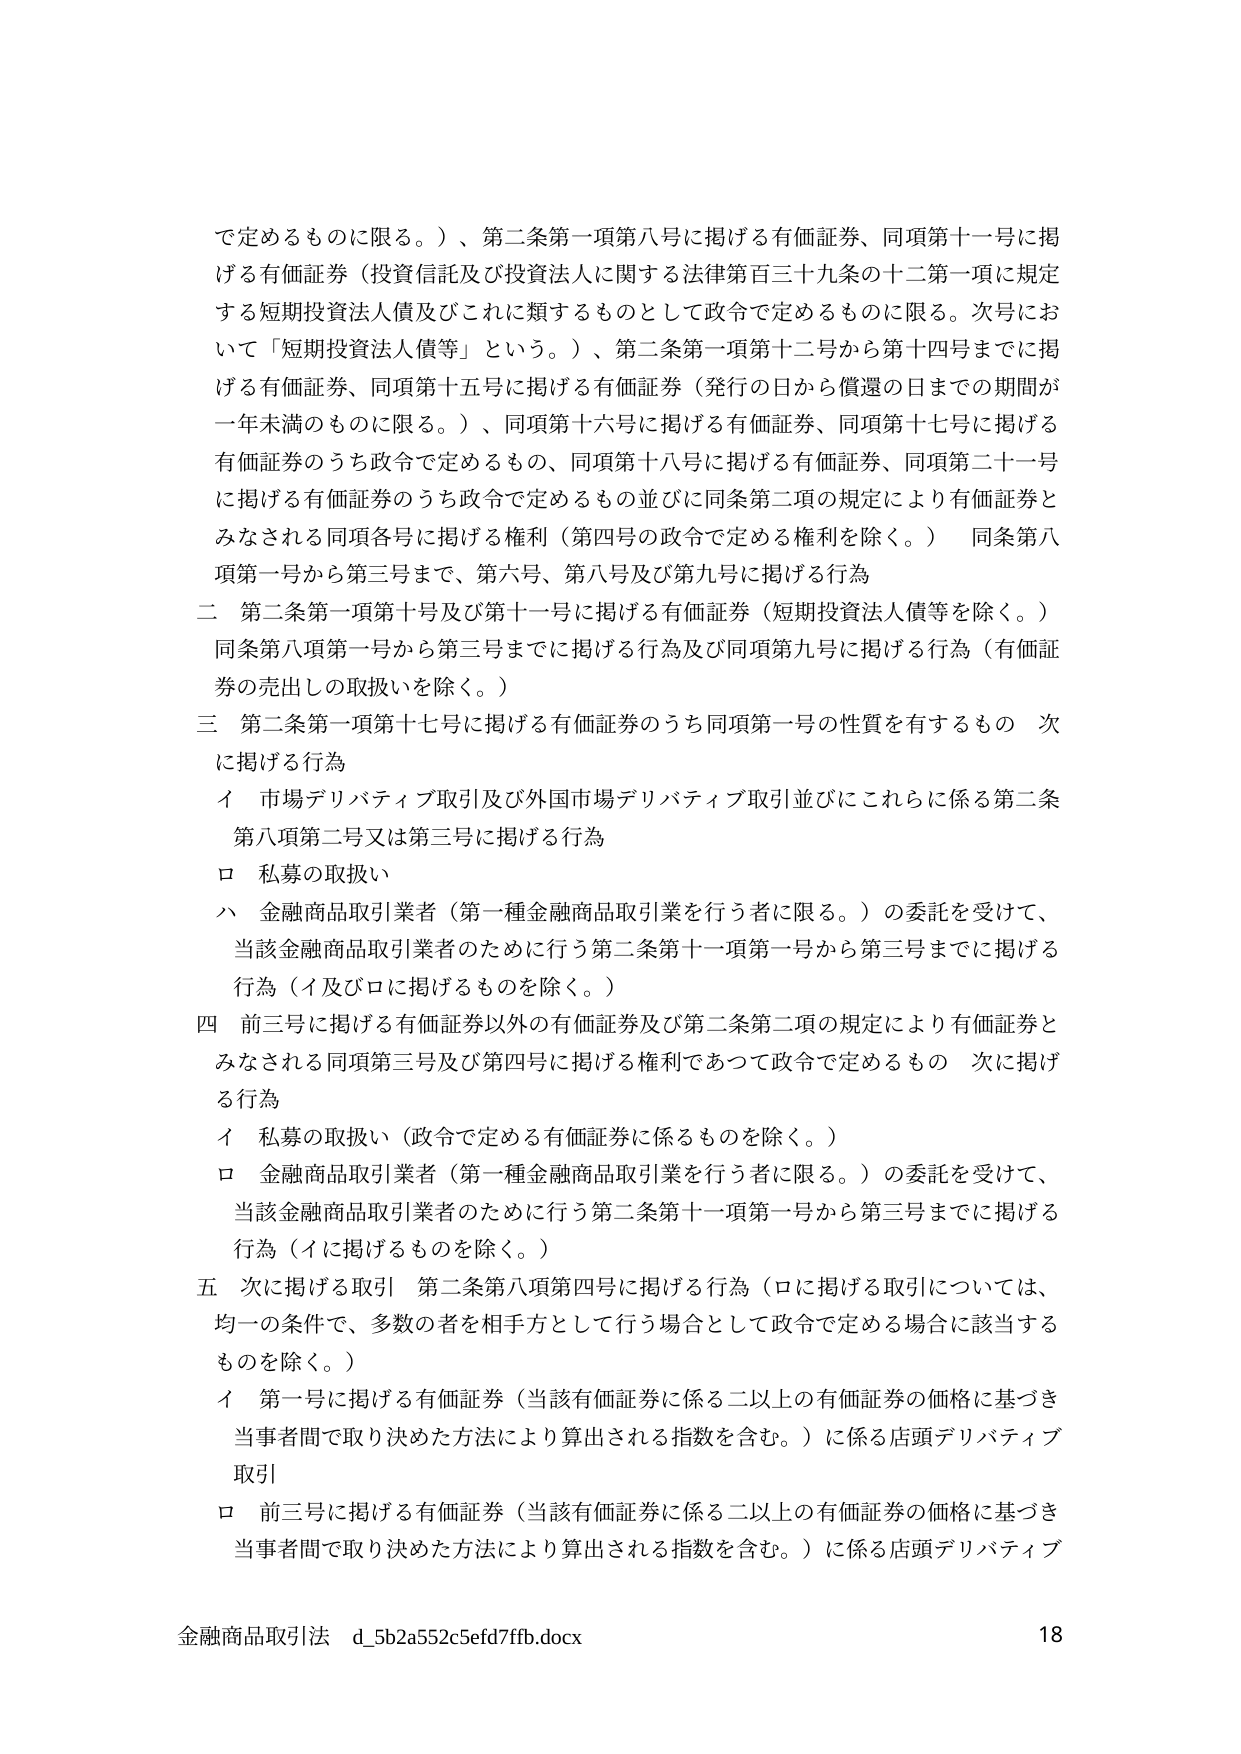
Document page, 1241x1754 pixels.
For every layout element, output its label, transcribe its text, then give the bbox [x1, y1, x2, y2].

text ロ 私募の取扱い [215, 854, 1063, 892]
text ロ 金融商品取引業者（第一種金融商品取引業を行う者に限る。）の委託を受けて、当該金融商品取引業者のために行う第二条第十一項第一号から第三号までに掲げる行為（イに掲げるものを除く。） [215, 1154, 1063, 1267]
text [196, 217, 1063, 592]
text イ 市場デリバティブ取引及び外国市場デリバティブ取引並びにこれらに係る第二条第八項第二号又は第三号に掲げる行為 [215, 779, 1063, 854]
text 五 次に掲げる取引 第二条第八項第四号に掲げる行為（ロに掲げる取引については、均一の条件で、多数の者を相手方として行う場合として政令で定める場合に該当するものを除く。） [196, 1267, 1063, 1379]
text 二 第二条第一項第十号及び第十一号に掲げる有価証券（短期投資法人債等を除く。） 同条第八項第一号から第三号までに掲げる行為及び同項第九号に掲げる行為（有価証券の売出しの取扱いを除く。） [196, 592, 1063, 704]
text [215, 1492, 1063, 1567]
text 四 前三号に掲げる有価証券以外の有価証券及び第二条第二項の規定により有価証券とみなされる同項第三号及び第四号に掲げる権利であつて政令で定めるもの 次に掲げる行為 [196, 1004, 1063, 1117]
text イ 私募の取扱い（政令で定める有価証券に係るものを除く。） [215, 1117, 1063, 1154]
text イ 第一号に掲げる有価証券（当該有価証券に係る二以上の有価証券の価格に基づき当事者間で取り決めた方法により算出される指数を含む。）に係る店頭デリバティブ取引 [215, 1379, 1063, 1492]
text ハ 金融商品取引業者（第一種金融商品取引業を行う者に限る。）の委託を受けて、当該金融商品取引業者のために行う第二条第十一項第一号から第三号までに掲げる行為（イ及びロに掲げるものを除く。） [215, 892, 1063, 1004]
text 三 第二条第一項第十七号に掲げる有価証券のうち同項第一号の性質を有するもの 次に掲げる行為 [196, 704, 1063, 779]
